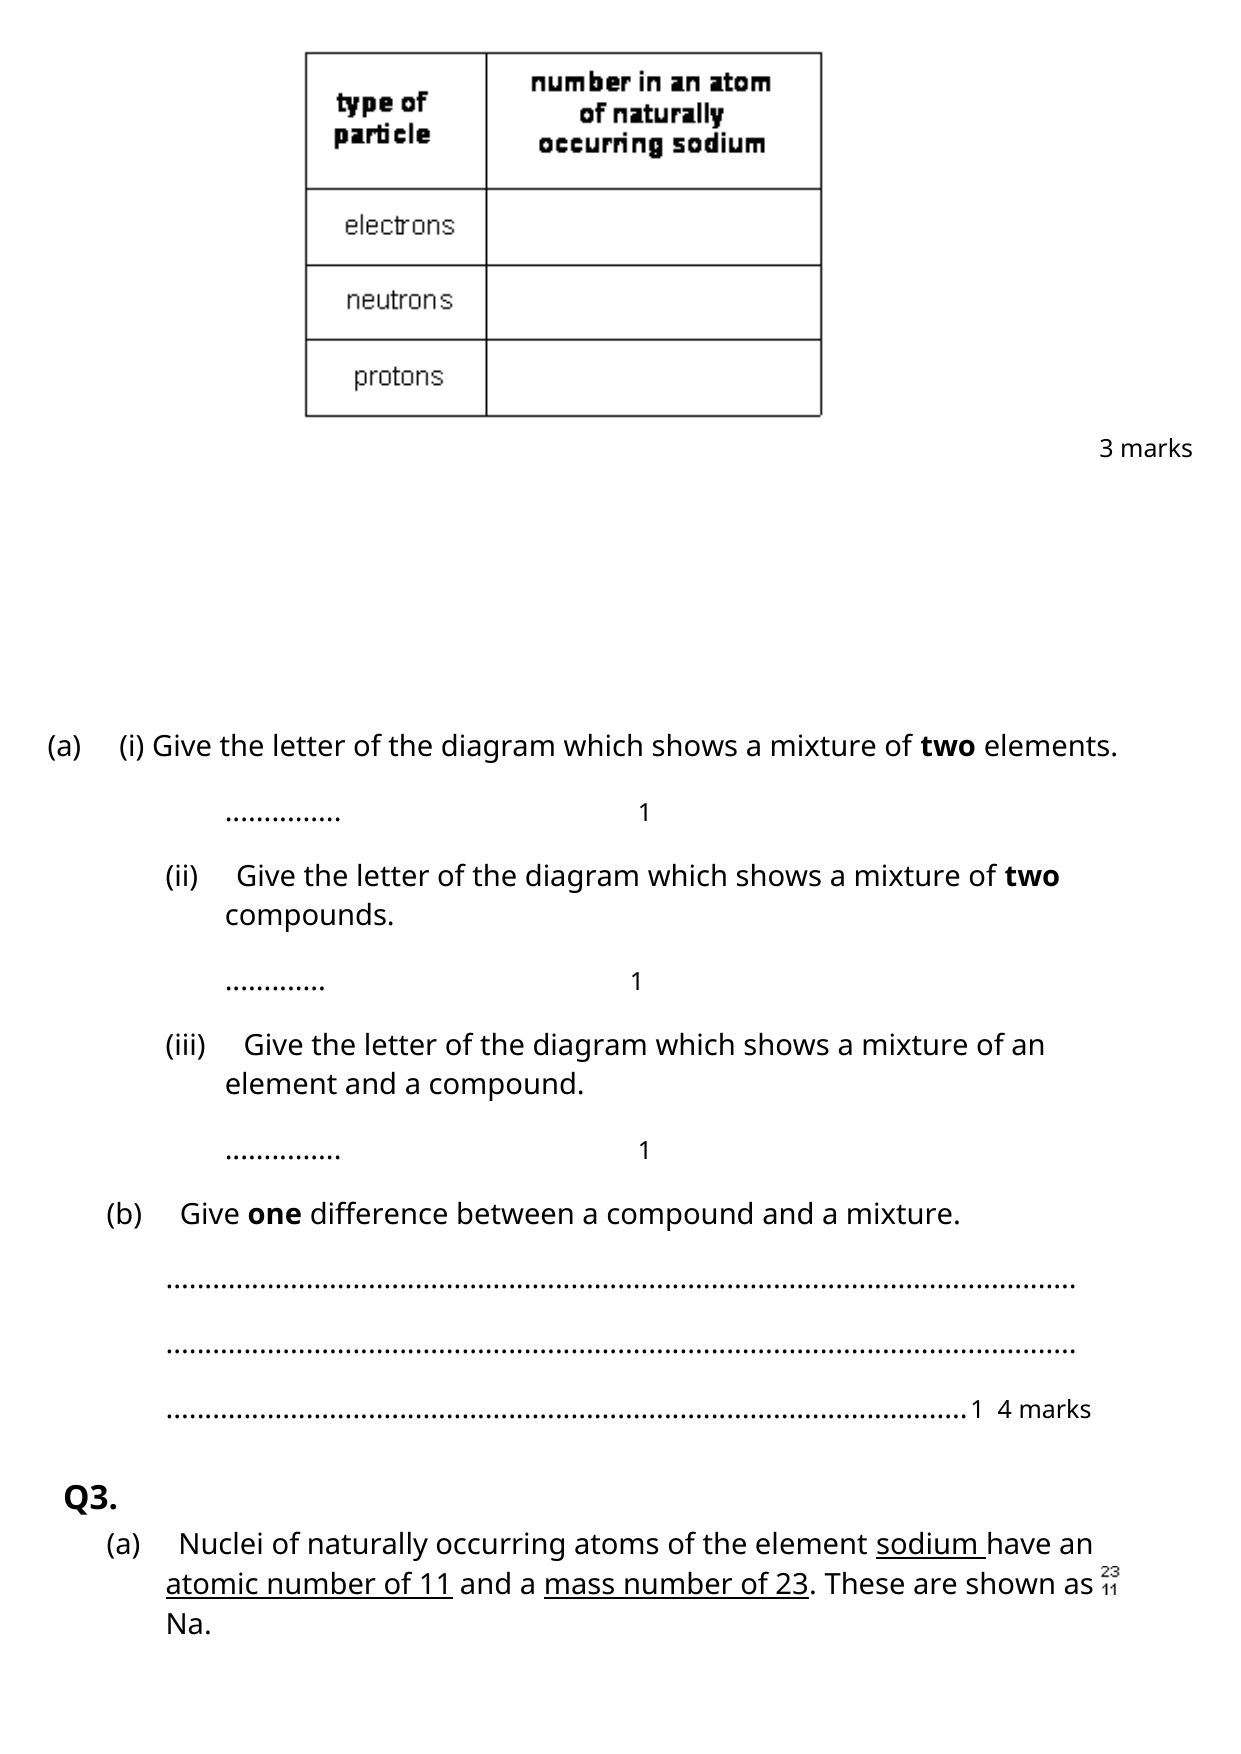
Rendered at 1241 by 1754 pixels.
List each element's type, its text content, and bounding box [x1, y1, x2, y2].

text (ii) Give the letter of the diagram which shows a mixture of two compounds. [165, 855, 1134, 934]
picture [1101, 1566, 1121, 1595]
text ............. 1 [224, 959, 1134, 999]
text Q3. [63, 1473, 1188, 1519]
text ..................................................................................................................... [165, 1258, 1134, 1297]
text (iii) Give the letter of the diagram which shows a mixture of an element and a compound. [165, 1024, 1134, 1103]
text ............... 1 [224, 790, 1134, 830]
text 3 marks [47, 431, 1193, 465]
text .......................................................................................................1 4 marks [165, 1387, 1134, 1427]
text ............... 1 [224, 1128, 1134, 1168]
text (b) Give one difference between a compound and a mixture. [106, 1193, 1134, 1233]
text (a) Nuclei of naturally occurring atoms of the element sodium have an atomic number of 11 and a mass number of 23. These are shown as Na. [106, 1524, 1134, 1643]
picture [300, 47, 830, 423]
text ..................................................................................................................... [165, 1322, 1134, 1362]
text (a) (i) Give the letter of the diagram which shows a mixture of two elements. [47, 725, 1134, 765]
